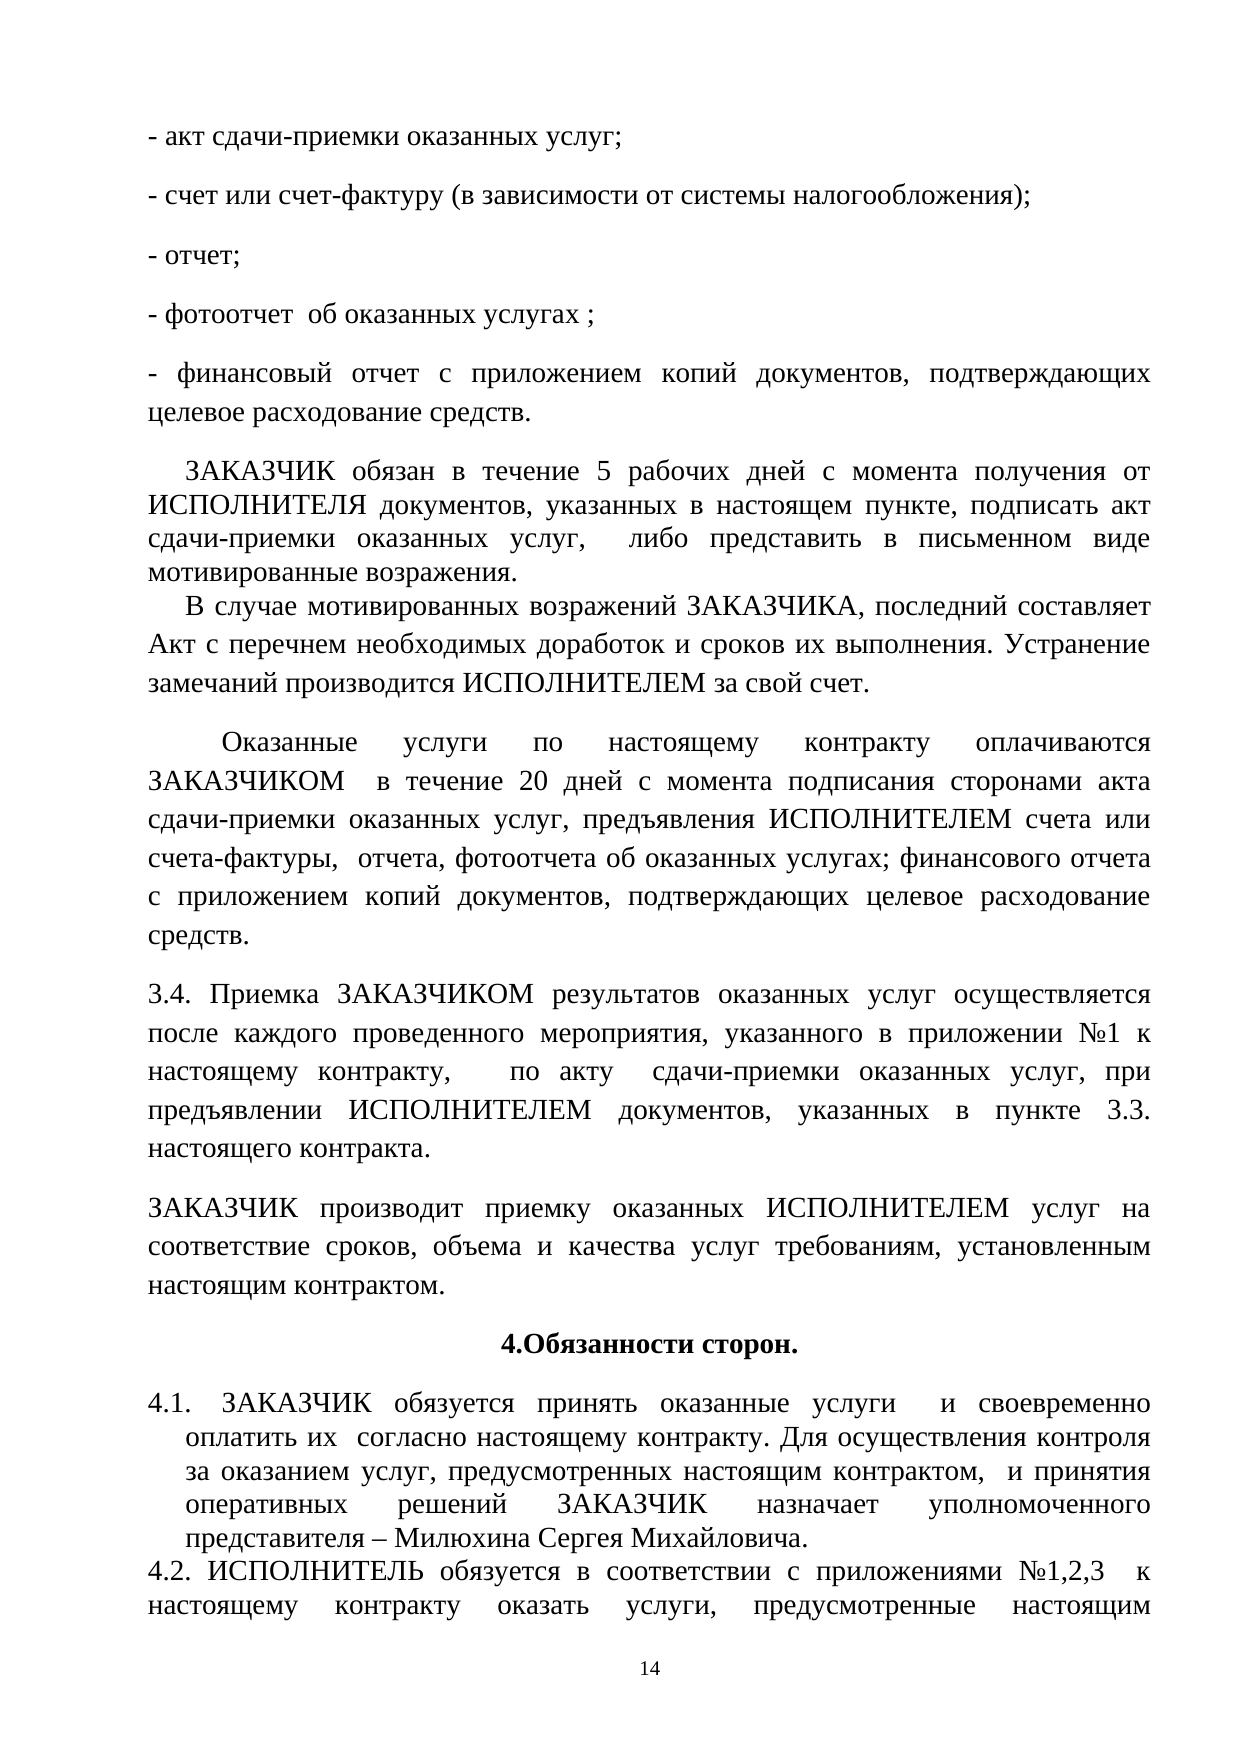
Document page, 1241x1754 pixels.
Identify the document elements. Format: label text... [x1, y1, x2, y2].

text ЗАКАЗЧИК производит приемку оказанных ИСПОЛНИТЕЛЕМ услуг на соответствие сроков, объема и качества услуг требованиям, установленным настоящим контрактом. [148, 1190, 1152, 1300]
text - акт сдачи-приемки оказанных услуг; [148, 118, 1152, 152]
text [148, 1553, 1152, 1620]
text ЗАКАЗЧИК обязан в течение 5 рабочих дней с момента получения от ИСПОЛНИТЕЛЯ документов, указанных в настоящем пункте, подписать акт сдачи-приемки оказанных услуг, либо представить в письменном виде мотивированные возражения. [148, 453, 1152, 588]
text - финансовый отчет с приложением копий документов, подтверждающих целевое расходование средств. [148, 356, 1152, 428]
text 4.Обязанности сторон. [148, 1326, 1152, 1360]
text 3.4. Приемка ЗАКАЗЧИКОМ результатов оказанных услуг осуществляется после каждого проведенного мероприятия, указанного в приложении №1 к настоящему контракту, по акту сдачи-приемки оказанных услуг, при предъявлении ИСПОЛНИТЕЛЕМ документов, указанных в пункте 3.3. настоящего контракта. [148, 976, 1152, 1164]
text - фотоотчет об оказанных услугах ; [148, 296, 1152, 330]
text Оказанные услуги по настоящему контракту оплачиваются ЗАКАЗЧИКОМ в течение 20 дней с момента подписания сторонами акта сдачи-приемки оказанных услуг, предъявления ИСПОЛНИТЕЛЕМ счета или счета-фактуры, отчета, фотоотчета об оказанных услугах; финансового отчета с приложением копий документов, подтверждающих целевое расходование средств. [148, 724, 1152, 950]
text - отчет; [148, 237, 1152, 270]
text - счет или счет-фактуру (в зависимости от системы налогообложения); [148, 177, 1152, 211]
text В случае мотивированных возражений ЗАКАЗЧИКА, последний составляет Акт с перечнем необходимых доработок и сроков их выполнения. Устранение замечаний производится ИСПОЛНИТЕЛЕМ за свой счет. [148, 588, 1152, 698]
list ЗАКАЗЧИК обязуется принять оказанные услуги и своевременно оплатить их согласно настоящему контракту. Для осуществления контроля за оказанием услуг, предусмотренных настоящим контрактом, и принятия оперативных решений ЗАКАЗЧИК назначает уполномоченного представителя – Милюхина Сергея Михайловича. [148, 1386, 1152, 1553]
